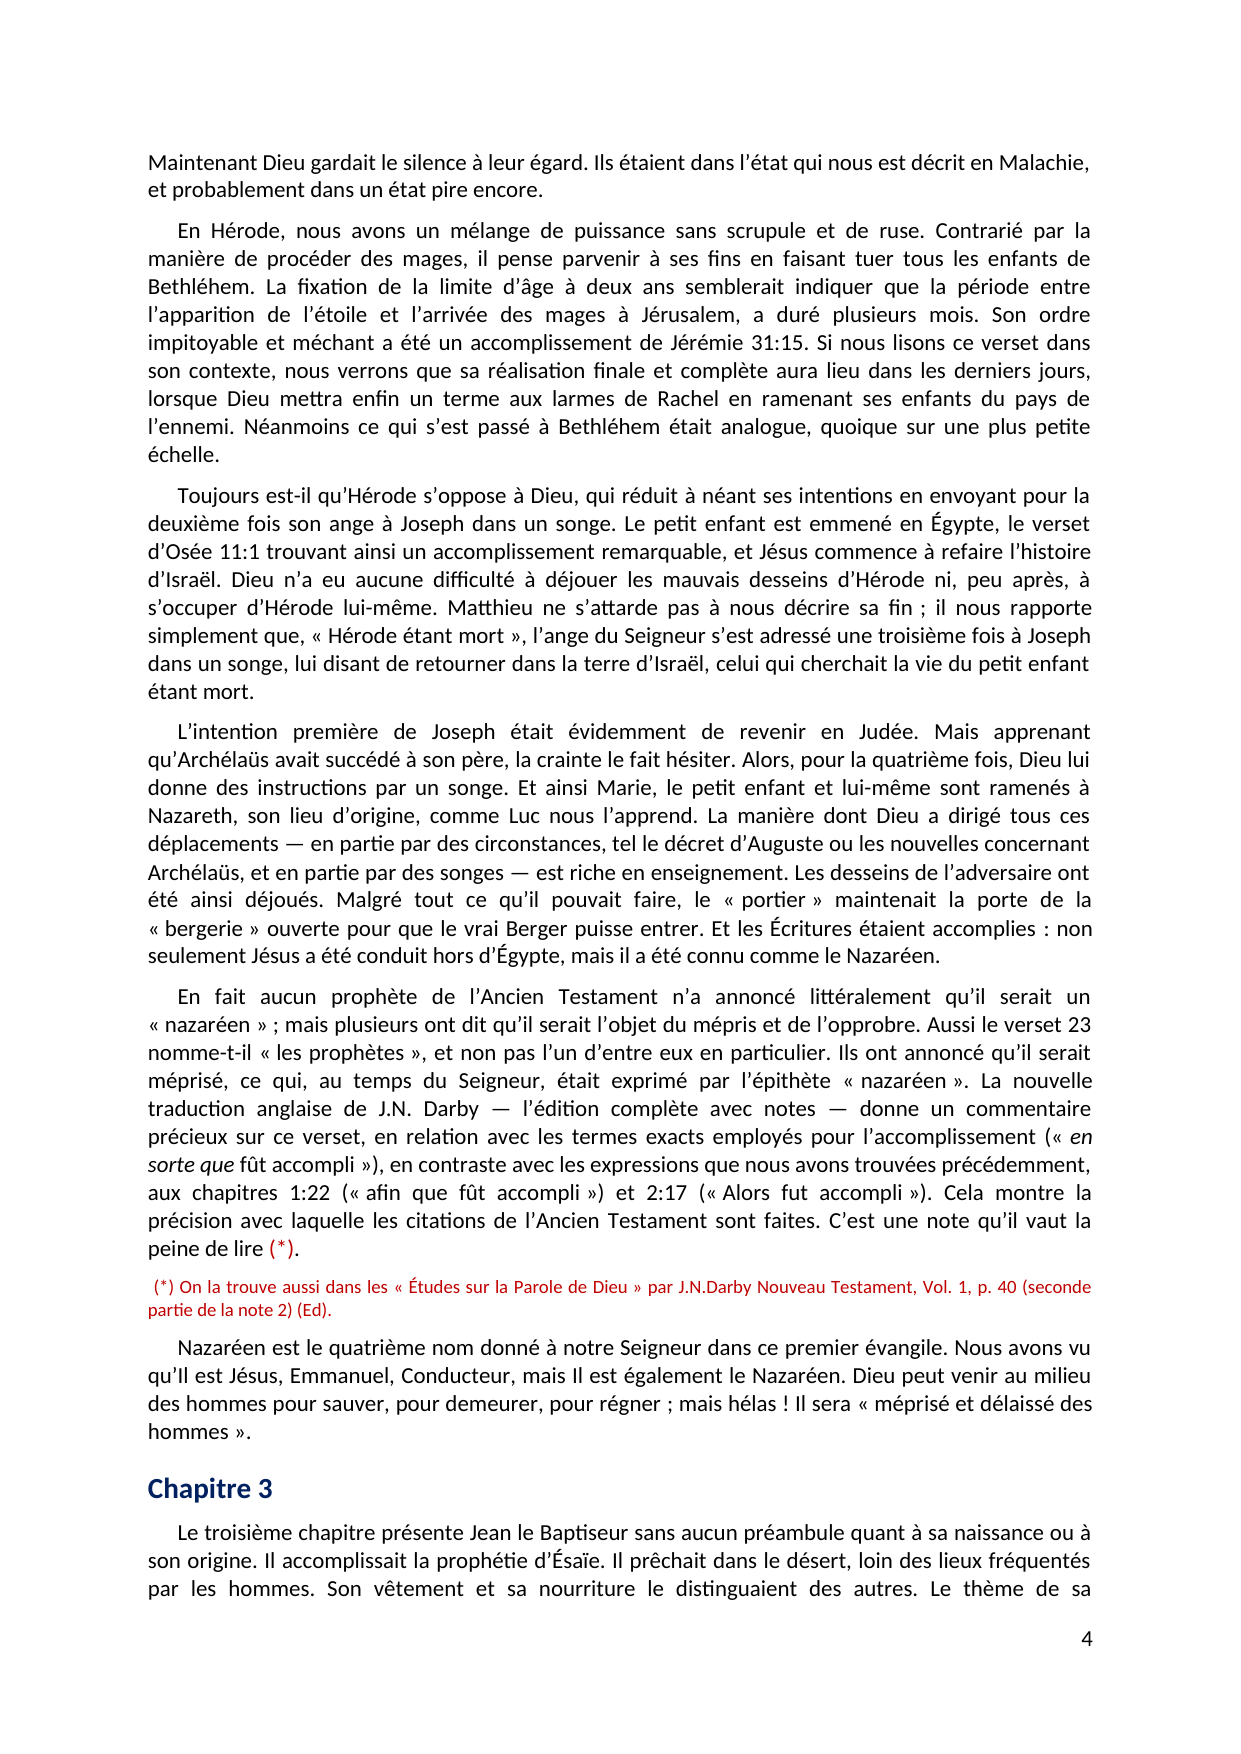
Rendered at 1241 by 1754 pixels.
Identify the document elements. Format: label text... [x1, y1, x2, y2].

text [148, 1518, 1093, 1602]
text Nazaréen est le quatrième nom donné à notre Seigneur dans ce premier évangile. Nous avons vu qu’Il est Jésus, Emmanuel, Conducteur, mais Il est également le Nazaréen. Dieu peut venir au milieu des hommes pour sauver, pour demeurer, pour régner ; mais hélas ! Il sera « méprisé et délaissé des hommes ». [148, 1333, 1093, 1445]
text En fait aucun prophète de l’Ancien Testament n’a annoncé littéralement qu’il serait un « nazaréen » ; mais plusieurs ont dit qu’il serait l’objet du mépris et de l’opprobre. Aussi le verset 23 nomme-t-il « les prophètes », et non pas l’un d’entre eux en particulier. Ils ont annoncé qu’il serait méprisé, ce qui, au temps du Seigneur, était exprimé par l’épithète « nazaréen ». La nouvelle traduction anglaise de J.N. Darby — l’édition complète avec notes — donne un commentaire précieux sur ce verset, en relation avec les termes exacts employés pour l’accomplissement (« en sorte que fût accompli »), en contraste avec les expressions que nous avons trouvées précédemment, aux chapitres 1:22 (« afin que fût accompli ») et 2:17 (« Alors fut accompli »). Cela montre la précision avec laquelle les citations de l’Ancien Testament sont faites. C’est une note qu’il vaut la peine de lire (*). [148, 982, 1093, 1262]
text L’intention première de Joseph était évidemment de revenir en Judée. Mais apprenant qu’Archélaüs avait succédé à son père, la crainte le fait hésiter. Alors, pour la quatrième fois, Dieu lui donne des instructions par un songe. Et ainsi Marie, le petit enfant et lui-même sont ramenés à Nazareth, son lieu d’origine, comme Luc nous l’apprend. La manière dont Dieu a dirigé tous ces déplacements — en partie par des circonstances, tel le décret d’Auguste ou les nouvelles concernant Archélaüs, et en partie par des songes — est riche en enseignement. Les desseins de l’adversaire ont été ainsi déjoués. Malgré tout ce qu’il pouvait faire, le « portier » maintenait la porte de la « bergerie » ouverte pour que le vrai Berger puisse entrer. Et les Écritures étaient accomplies : non seulement Jésus a été conduit hors d’Égypte, mais il a été connu comme le Nazaréen. [148, 717, 1093, 970]
text (*) On la trouve aussi dans les « Études sur la Parole de Dieu » par J.N.Darby Nouveau Testament, Vol. 1, p. 40 (seconde partie de la note 2) (Ed). [148, 1275, 1093, 1321]
text En Hérode, nous avons un mélange de puissance sans scrupule et de ruse. Contrarié par la manière de procéder des mages, il pense parvenir à ses fins en faisant tuer tous les enfants de Bethléhem. La fixation de la limite d’âge à deux ans semblerait indiquer que la période entre l’apparition de l’étoile et l’arrivée des mages à Jérusalem, a duré plusieurs mois. Son ordre impitoyable et méchant a été un accomplissement de Jérémie 31:15. Si nous lisons ce verset dans son contexte, nous verrons que sa réalisation finale et complète aura lieu dans les derniers jours, lorsque Dieu mettra enfin un terme aux larmes de Rachel en ramenant ses enfants du pays de l’ennemi. Néanmoins ce qui s’est passé à Bethléhem était analogue, quoique sur une plus petite échelle. [148, 216, 1093, 468]
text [148, 148, 1093, 204]
text Toujours est-il qu’Hérode s’oppose à Dieu, qui réduit à néant ses intentions en envoyant pour la deuxième fois son ange à Joseph dans un songe. Le petit enfant est emmené en Égypte, le verset d’Osée 11:1 trouvant ainsi un accomplissement remarquable, et Jésus commence à refaire l’histoire d’Israël. Dieu n’a eu aucune difficulté à déjouer les mauvais desseins d’Hérode ni, peu après, à s’occuper d’Hérode lui-même. Matthieu ne s’attarde pas à nous décrire sa fin ; il nous rapporte simplement que, « Hérode étant mort », l’ange du Seigneur s’est adressé une troisième fois à Joseph dans un songe, lui disant de retourner dans la terre d’Israël, celui qui cherchait la vie du petit enfant étant mort. [148, 481, 1093, 705]
subtitle Chapitre 3 [148, 1470, 1093, 1506]
